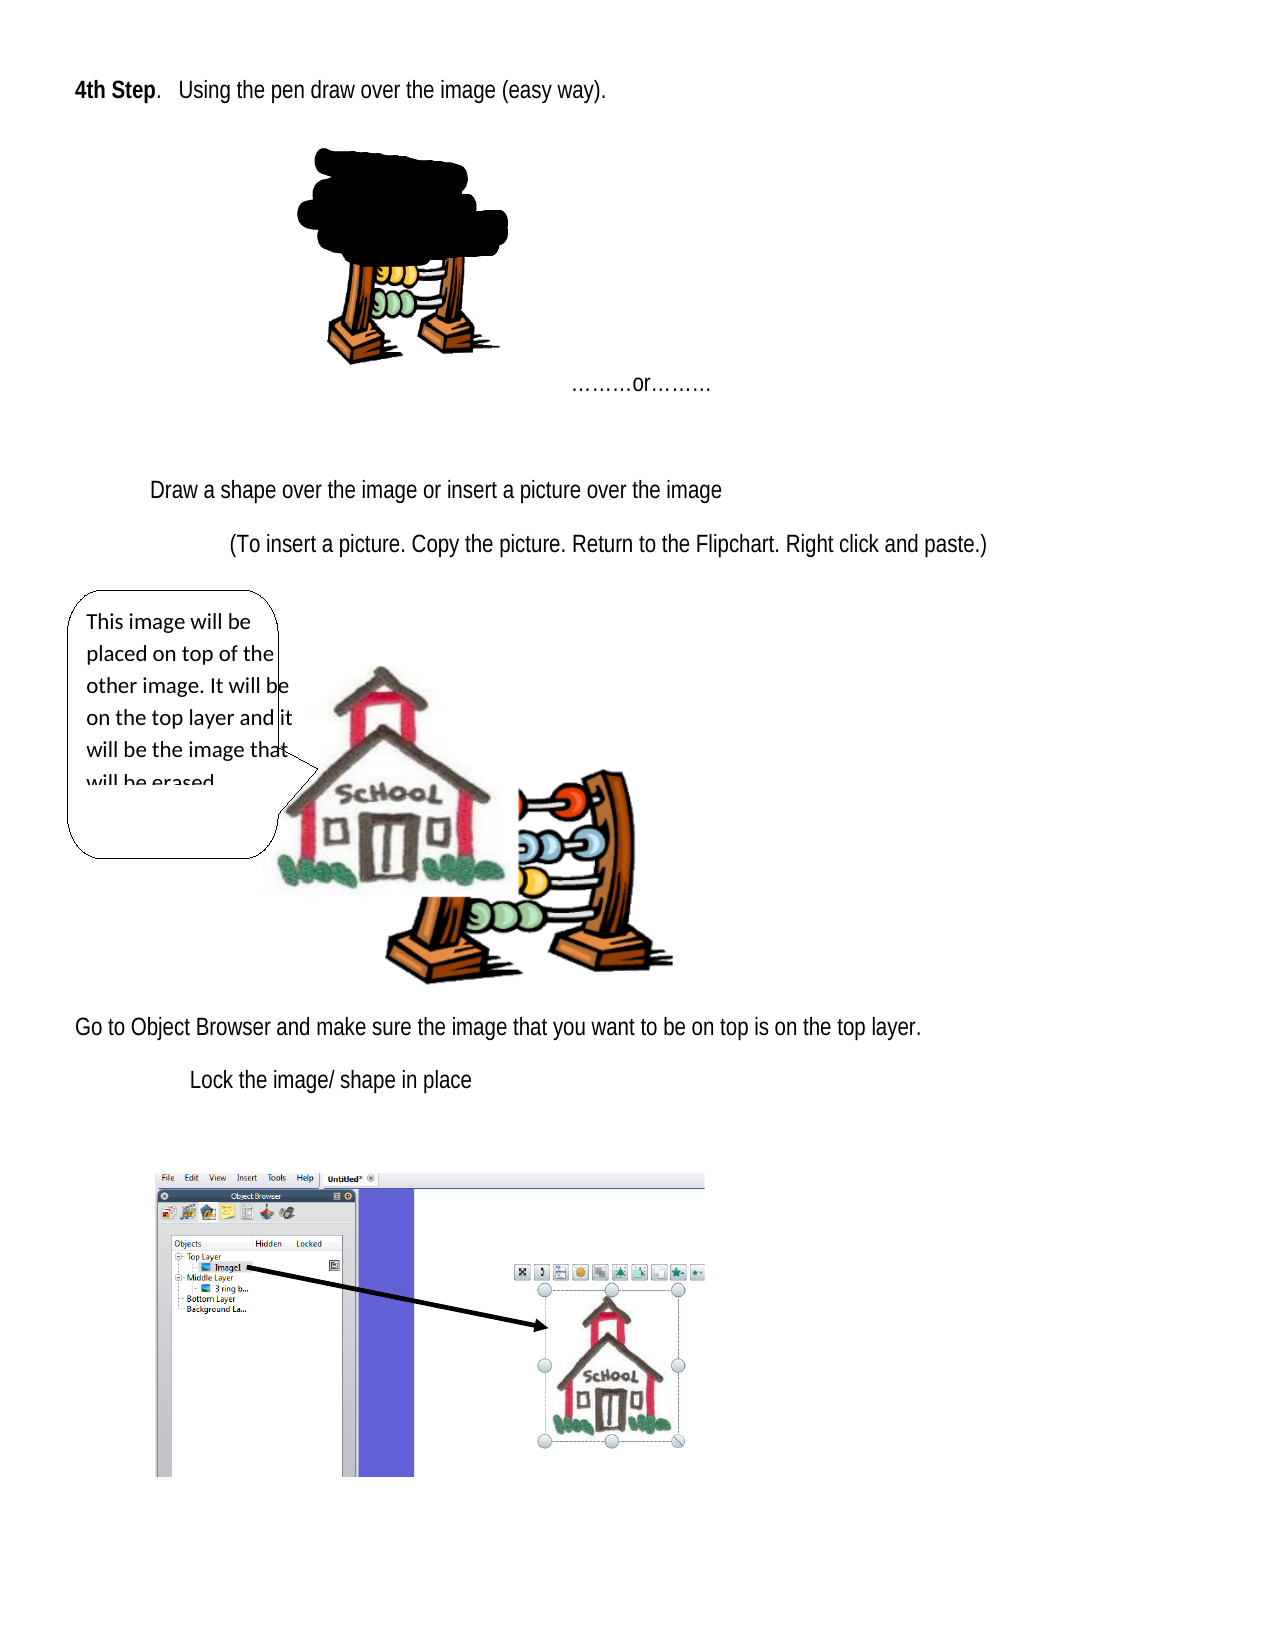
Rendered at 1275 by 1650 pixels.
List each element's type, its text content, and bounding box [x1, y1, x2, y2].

text ………or……… [75, 129, 1200, 397]
text Lock the image/ shape in place [75, 1066, 1200, 1094]
text Draw a shape over the image or insert a picture over the image [75, 475, 1200, 504]
text 4th Step. Using the pen draw over the image (easy way). [75, 75, 1200, 104]
picture [251, 666, 673, 1005]
picture [257, 128, 526, 392]
text Go to Object Browser and make sure the image that you want to be on top is on the top layer. [75, 1012, 1200, 1040]
text (To insert a picture. Copy the picture. Return to the Flipchart. Right click and paste.) [75, 529, 1200, 557]
picture [150, 1173, 705, 1477]
